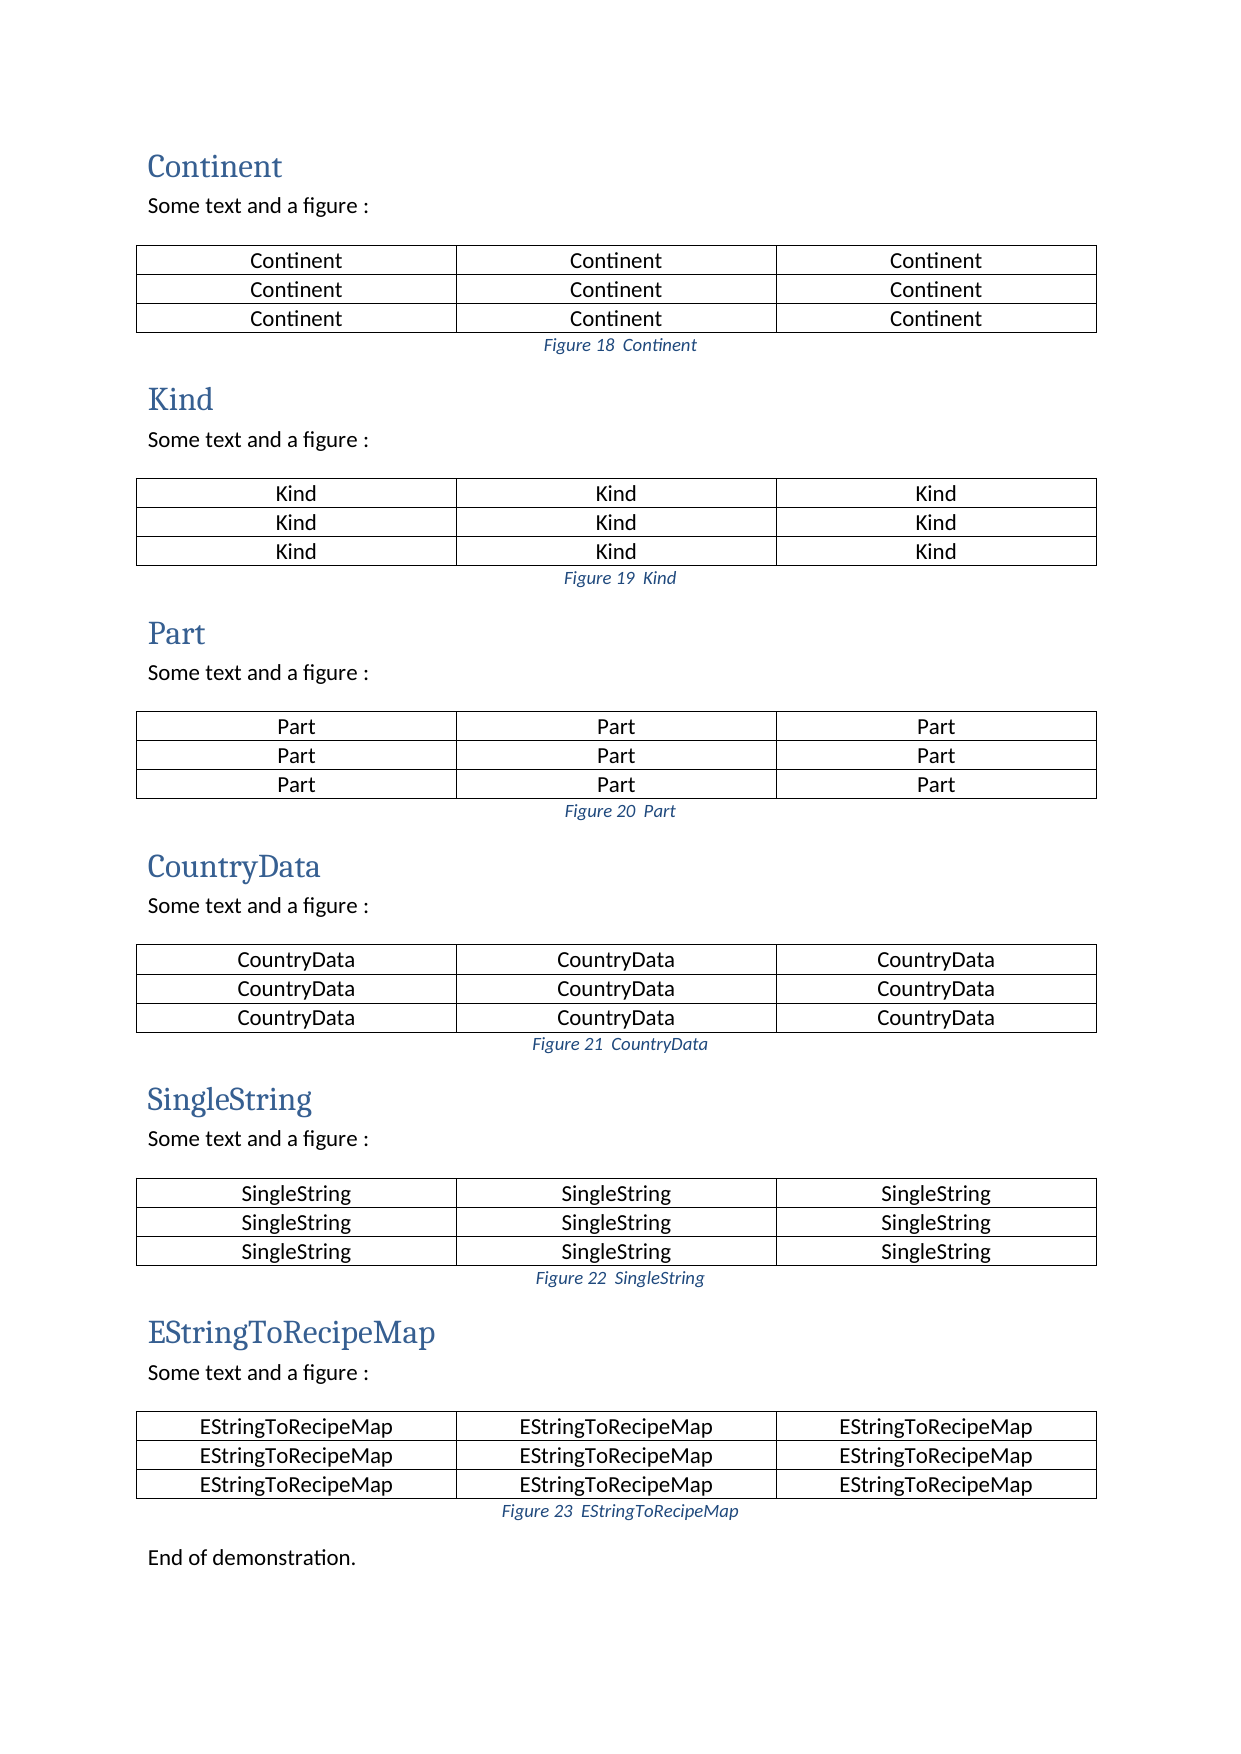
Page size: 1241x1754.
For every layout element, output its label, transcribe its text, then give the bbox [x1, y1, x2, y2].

table_cell CountryData [137, 975, 456, 1002]
table_cell Part [137, 741, 456, 769]
table_cell Kind [777, 508, 1096, 536]
table_cell EStringToRecipeMap [137, 1470, 456, 1498]
table_cell CountryData [777, 975, 1096, 1002]
table_header Continent [457, 246, 776, 274]
table_cell CountryData [777, 1004, 1096, 1032]
table_cell Continent [457, 304, 776, 332]
table_cell Kind [457, 508, 776, 536]
subtitle EStringToRecipeMap [148, 1314, 1093, 1352]
table_cell CountryData [457, 975, 776, 1002]
table_cell Kind [137, 508, 456, 536]
table_header EStringToRecipeMap [777, 1412, 1096, 1440]
table_header CountryData [137, 945, 456, 973]
table_cell Part [457, 770, 776, 798]
text Some text and a figure : [148, 658, 1093, 686]
table_header Part [777, 712, 1096, 740]
subtitle SingleString [148, 1081, 1093, 1119]
text Figure 19 Kind [148, 566, 1093, 589]
subtitle Part [148, 614, 1093, 652]
text Figure 20 Part [148, 799, 1093, 822]
text Figure 21 CountryData [148, 1033, 1093, 1056]
table_cell Part [777, 770, 1096, 798]
table_cell CountryData [137, 1004, 456, 1032]
subtitle CountryData [148, 847, 1093, 886]
table_cell EStringToRecipeMap [457, 1441, 776, 1469]
table_header Kind [137, 479, 456, 507]
table_cell Kind [137, 537, 456, 565]
text Figure 23 EStringToRecipeMap [148, 1499, 1093, 1522]
table_cell Continent [777, 275, 1096, 303]
table_header SingleString [137, 1179, 456, 1207]
table_cell Kind [457, 537, 776, 565]
table_cell Part [777, 741, 1096, 769]
table_header Continent [137, 246, 456, 274]
table_cell Continent [777, 304, 1096, 332]
table_cell Continent [137, 275, 456, 303]
table_cell EStringToRecipeMap [457, 1470, 776, 1498]
table_header SingleString [777, 1179, 1096, 1207]
text Figure 22 SingleString [148, 1266, 1093, 1289]
table_cell Kind [777, 537, 1096, 565]
table_header EStringToRecipeMap [457, 1412, 776, 1440]
text Figure 18 Continent [148, 333, 1093, 356]
table_cell SingleString [777, 1208, 1096, 1236]
text End of demonstration. [148, 1543, 1093, 1571]
table_cell EStringToRecipeMap [777, 1441, 1096, 1469]
table_header Continent [777, 246, 1096, 274]
table_cell SingleString [137, 1237, 456, 1265]
text Some text and a figure : [148, 1124, 1093, 1153]
text Some text and a figure : [148, 425, 1093, 453]
subtitle Continent [148, 148, 1093, 186]
table_header EStringToRecipeMap [137, 1412, 456, 1440]
table_header CountryData [457, 945, 776, 973]
table_cell Part [457, 741, 776, 769]
text Some text and a figure : [148, 891, 1093, 919]
table_cell SingleString [457, 1208, 776, 1236]
table_header Part [457, 712, 776, 740]
table_header Part [137, 712, 456, 740]
table_cell EStringToRecipeMap [777, 1470, 1096, 1498]
table_cell Continent [137, 304, 456, 332]
table_cell SingleString [777, 1237, 1096, 1265]
subtitle Kind [148, 381, 1093, 419]
table_cell Part [137, 770, 456, 798]
table_header SingleString [457, 1179, 776, 1207]
table_header CountryData [777, 945, 1096, 973]
table_cell Continent [457, 275, 776, 303]
text Some text and a figure : [148, 192, 1093, 220]
table_cell SingleString [137, 1208, 456, 1236]
table_cell SingleString [457, 1237, 776, 1265]
table_header Kind [457, 479, 776, 507]
table_header Kind [777, 479, 1096, 507]
text Some text and a figure : [148, 1358, 1093, 1386]
table_cell EStringToRecipeMap [137, 1441, 456, 1469]
table_cell CountryData [457, 1004, 776, 1032]
